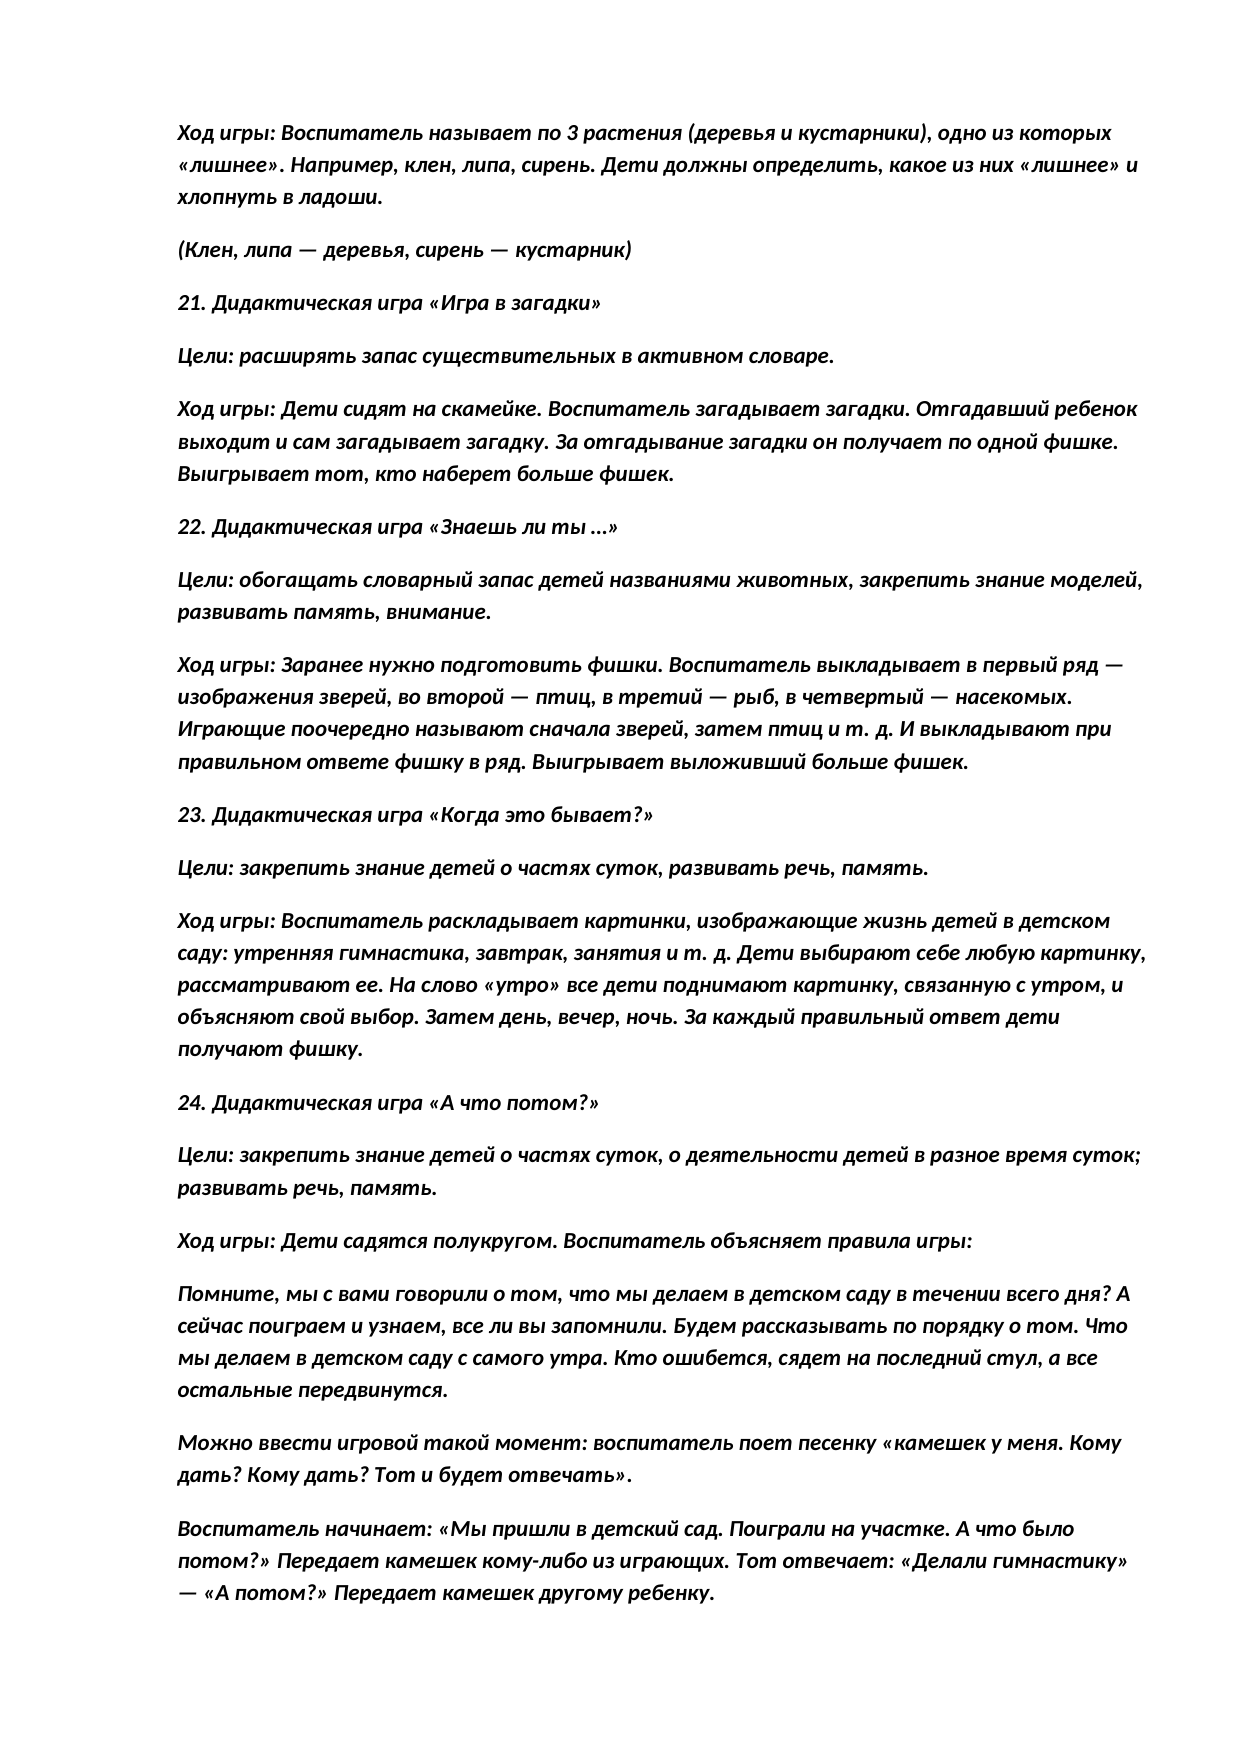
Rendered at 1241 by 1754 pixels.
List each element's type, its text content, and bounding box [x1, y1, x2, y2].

text 23. Дидактическая игра «Когда это бывает?» [177, 800, 1152, 828]
text Цели: обогащать словарный запас детей названиями животных, закрепить знание моделей, развивать память, внимание. [177, 565, 1152, 625]
text Ход игры: Дети садятся полукругом. Воспитатель объясняет правила игры: [177, 1226, 1152, 1254]
text Ход игры: Воспитатель называет по 3 растения (деревья и кустарники), одно из которых «лишнее». Например, клен, липа, сирень. Дети должны определить, какое из них «лишнее» и хлопнуть в ладоши. [177, 118, 1152, 211]
text Цели: закрепить знание детей о частях суток, развивать речь, память. [177, 853, 1152, 881]
text Можно ввести игровой такой момент: воспитатель поет песенку «камешек у меня. Кому дать? Кому дать? Тот и будет отвечать». [177, 1428, 1152, 1489]
text Ход игры: Дети сидят на скамейке. Воспитатель загадывает загадки. Отгадавший ребенок выходит и сам загадывает загадку. За отгадывание загадки он получает по одной фишке. Выигрывает тот, кто наберет больше фишек. [177, 394, 1152, 487]
text Помните, мы с вами говорили о том, что мы делаем в детском саду в течении всего дня? А сейчас поиграем и узнаем, все ли вы запомнили. Будем рассказывать по порядку о том. Что мы делаем в детском саду с самого утра. Кто ошибется, сядет на последний стул, а все остальные передвинутся. [177, 1279, 1152, 1403]
text (Клен, липа — деревья, сирень — кустарник) [177, 236, 1152, 263]
text Воспитатель начинает: «Мы пришли в детский сад. Поиграли на участке. А что было потом?» Передает камешек кому-либо из играющих. Тот отвечает: «Делали гимнастику» — «А потом?» Передает камешек другому ребенку. [177, 1514, 1152, 1606]
text 24. Дидактическая игра «А что потом?» [177, 1088, 1152, 1116]
text 21. Дидактическая игра «Игра в загадки» [177, 288, 1152, 317]
text 22. Дидактическая игра «Знаешь ли ты …» [177, 512, 1152, 540]
text Ход игры: Воспитатель раскладывает картинки, изображающие жизнь детей в детском саду: утренняя гимнастика, завтрак, занятия и т. д. Дети выбирают себе любую картинку, рассматривают ее. На слово «утро» все дети поднимают картинку, связанную с утром, и объясняют свой выбор. Затем день, вечер, ночь. За каждый правильный ответ дети получают фишку. [177, 906, 1152, 1063]
text Цели: закрепить знание детей о частях суток, о деятельности детей в разное время суток; развивать речь, память. [177, 1141, 1152, 1201]
text Цели: расширять запас существительных в активном словаре. [177, 342, 1152, 369]
text Ход игры: Заранее нужно подготовить фишки. Воспитатель выкладывает в первый ряд — изображения зверей, во второй — птиц, в третий — рыб, в четвертый — насекомых. Играющие поочередно называют сначала зверей, затем птиц и т. д. И выкладывают при правильном ответе фишку в ряд. Выигрывает выложивший больше фишек. [177, 650, 1152, 775]
